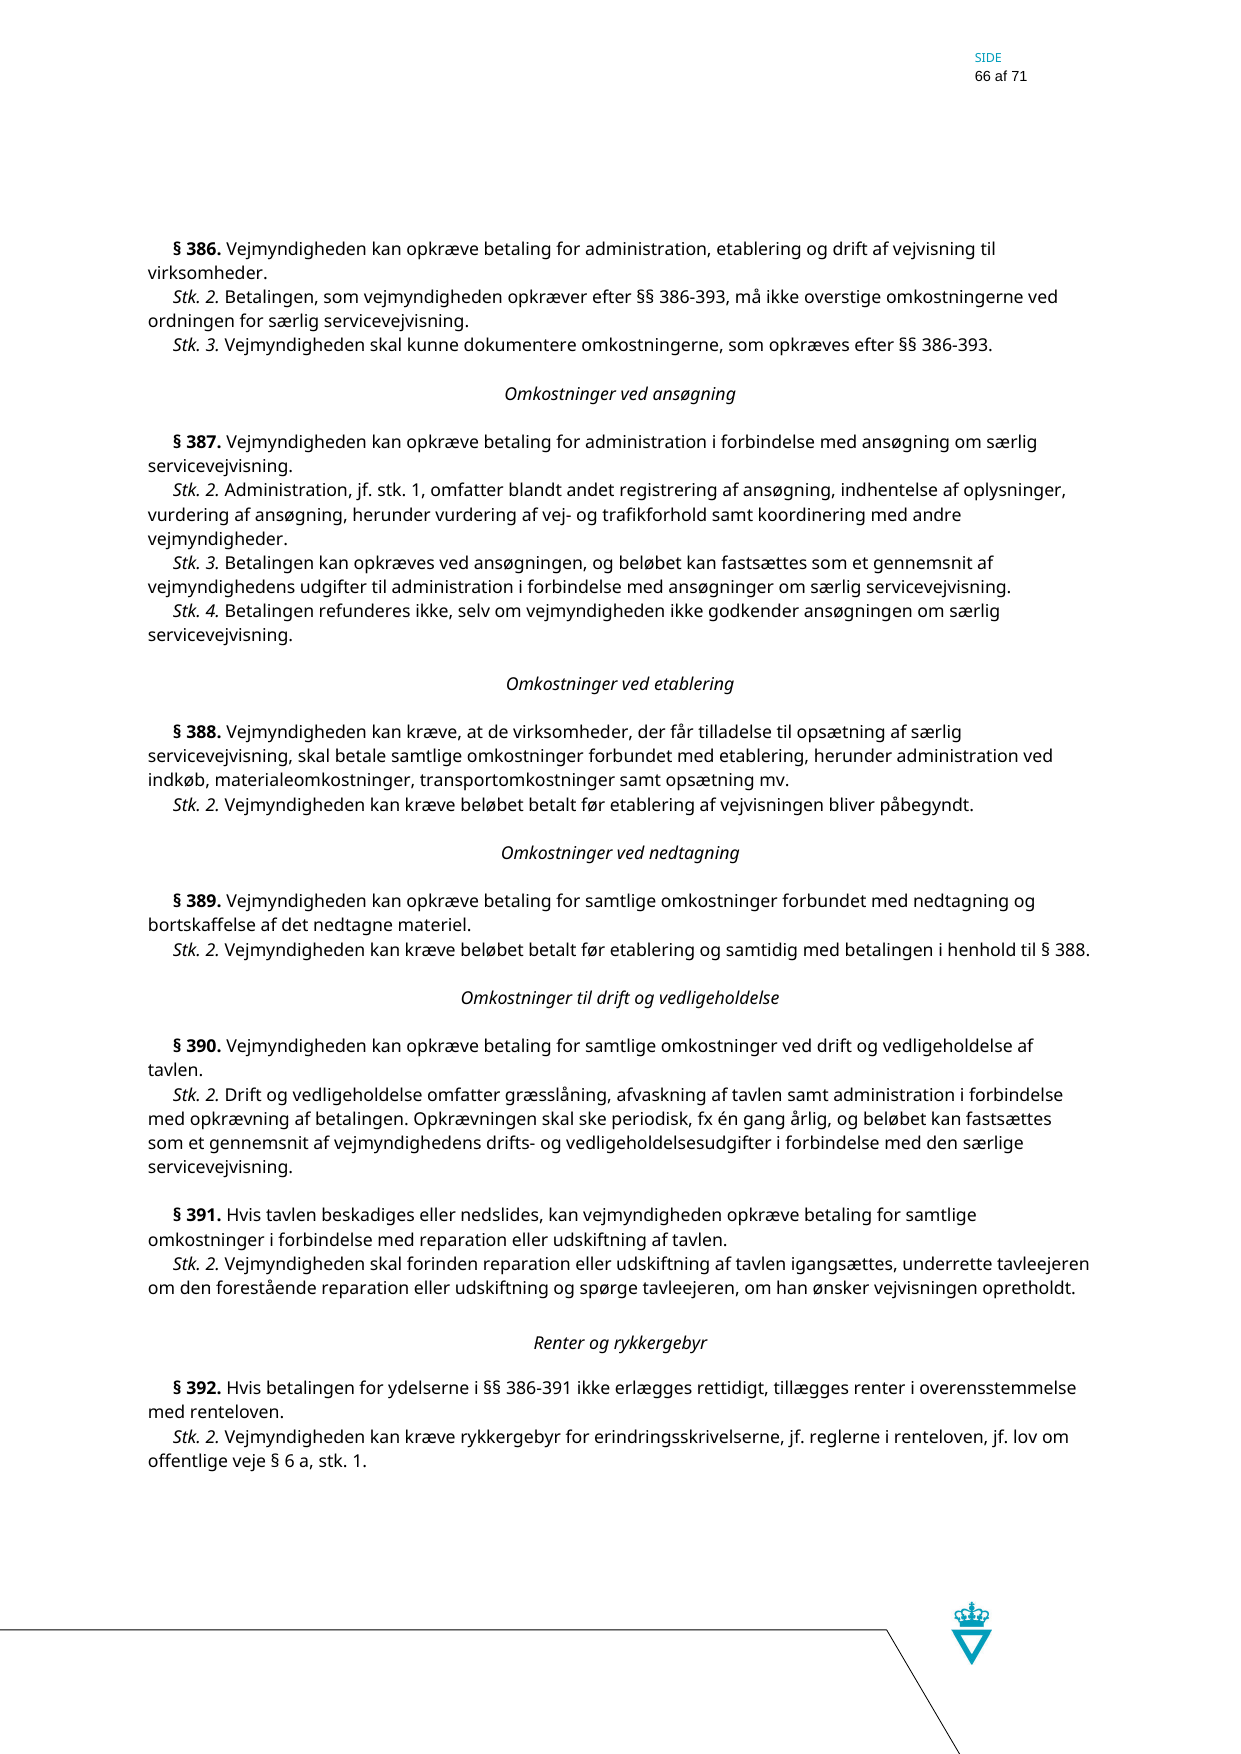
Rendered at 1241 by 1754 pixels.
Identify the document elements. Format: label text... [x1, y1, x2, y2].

text § 388. Vejmyndigheden kan kræve, at de virksomheder, der får tilladelse til opsætning af særlig servicevejvisning, skal betale samtlige omkostninger forbundet med etablering, herunder administration ved indkøb, materialeomkostninger, transportomkostninger samt opsætning mv. [148, 719, 1092, 792]
text Stk. 4. Betalingen refunderes ikke, selv om vejmyndigheden ikke godkender ansøgningen om særlig servicevejvisning. [148, 599, 1092, 647]
text Stk. 3. Vejmyndigheden skal kunne dokumentere omkostningerne, som opkræves efter §§ 386-393. [148, 333, 1092, 357]
text § 390. Vejmyndigheden kan opkræve betaling for samtlige omkostninger ved drift og vedligeholdelse af tavlen. [148, 1034, 1092, 1082]
text § 389. Vejmyndigheden kan opkræve betaling for samtlige omkostninger forbundet med nedtagning og bortskaffelse af det nedtagne materiel. [148, 889, 1092, 937]
text Stk. 2. Vejmyndigheden skal forinden reparation eller udskiftning af tavlen igangsættes, underrette tavleejeren om den forestående reparation eller udskiftning og spørge tavleejeren, om han ønsker vejvisningen opretholdt. [148, 1251, 1092, 1299]
text § 392. Hvis betalingen for ydelserne i §§ 386-391 ikke erlægges rettidigt, tillægges renter i overensstemmelse med renteloven. [148, 1376, 1092, 1424]
picture [951, 1601, 992, 1665]
text Omkostninger ved nedtagning [148, 840, 1092, 864]
text Stk. 3. Betalingen kan opkræves ved ansøgningen, og beløbet kan fastsættes som et gennemsnit af vejmyndighedens udgifter til administration i forbindelse med ansøgninger om særlig servicevejvisning. [148, 550, 1092, 599]
text Renter og rykkergebyr [148, 1331, 1092, 1355]
text Stk. 2. Administration, jf. stk. 1, omfatter blandt andet registrering af ansøgning, indhentelse af oplysninger, vurdering af ansøgning, herunder vurdering af vej- og trafikforhold samt koordinering med andre vejmyndigheder. [148, 478, 1092, 550]
text Stk. 2. Vejmyndigheden kan kræve beløbet betalt før etablering af vejvisningen bliver påbegyndt. [148, 792, 1092, 816]
text Stk. 2. Drift og vedligeholdelse omfatter græsslåning, afvaskning af tavlen samt administration i forbindelse med opkrævning af betalingen. Opkrævningen skal ske periodisk, fx én gang årlig, og beløbet kan fastsættes som et gennemsnit af vejmyndighedens drifts- og vedligeholdelsesudgifter i forbindelse med den særlige servicevejvisning. [148, 1082, 1092, 1179]
text Stk. 2. Betalingen, som vejmyndigheden opkræver efter §§ 386-393, må ikke overstige omkostningerne ved ordningen for særlig servicevejvisning. [148, 284, 1092, 333]
text § 387. Vejmyndigheden kan opkræve betaling for administration i forbindelse med ansøgning om særlig servicevejvisning. [148, 429, 1092, 478]
text Stk. 2. Vejmyndigheden kan kræve rykkergebyr for erindringsskrivelserne, jf. reglerne i renteloven, jf. lov om offentlige veje § 6 a, stk. 1. [148, 1424, 1092, 1472]
text Omkostninger til drift og vedligeholdelse [148, 985, 1092, 1009]
text § 391. Hvis tavlen beskadiges eller nedslides, kan vejmyndigheden opkræve betaling for samtlige omkostninger i forbindelse med reparation eller udskiftning af tavlen. [148, 1203, 1092, 1251]
text Omkostninger ved etablering [148, 671, 1092, 695]
text Omkostninger ved ansøgning [148, 381, 1092, 405]
text § 386. Vejmyndigheden kan opkræve betaling for administration, etablering og drift af vejvisning til virksomheder. [148, 236, 1092, 284]
text Stk. 2. Vejmyndigheden kan kræve beløbet betalt før etablering og samtidig med betalingen i henhold til § 388. [148, 937, 1092, 961]
